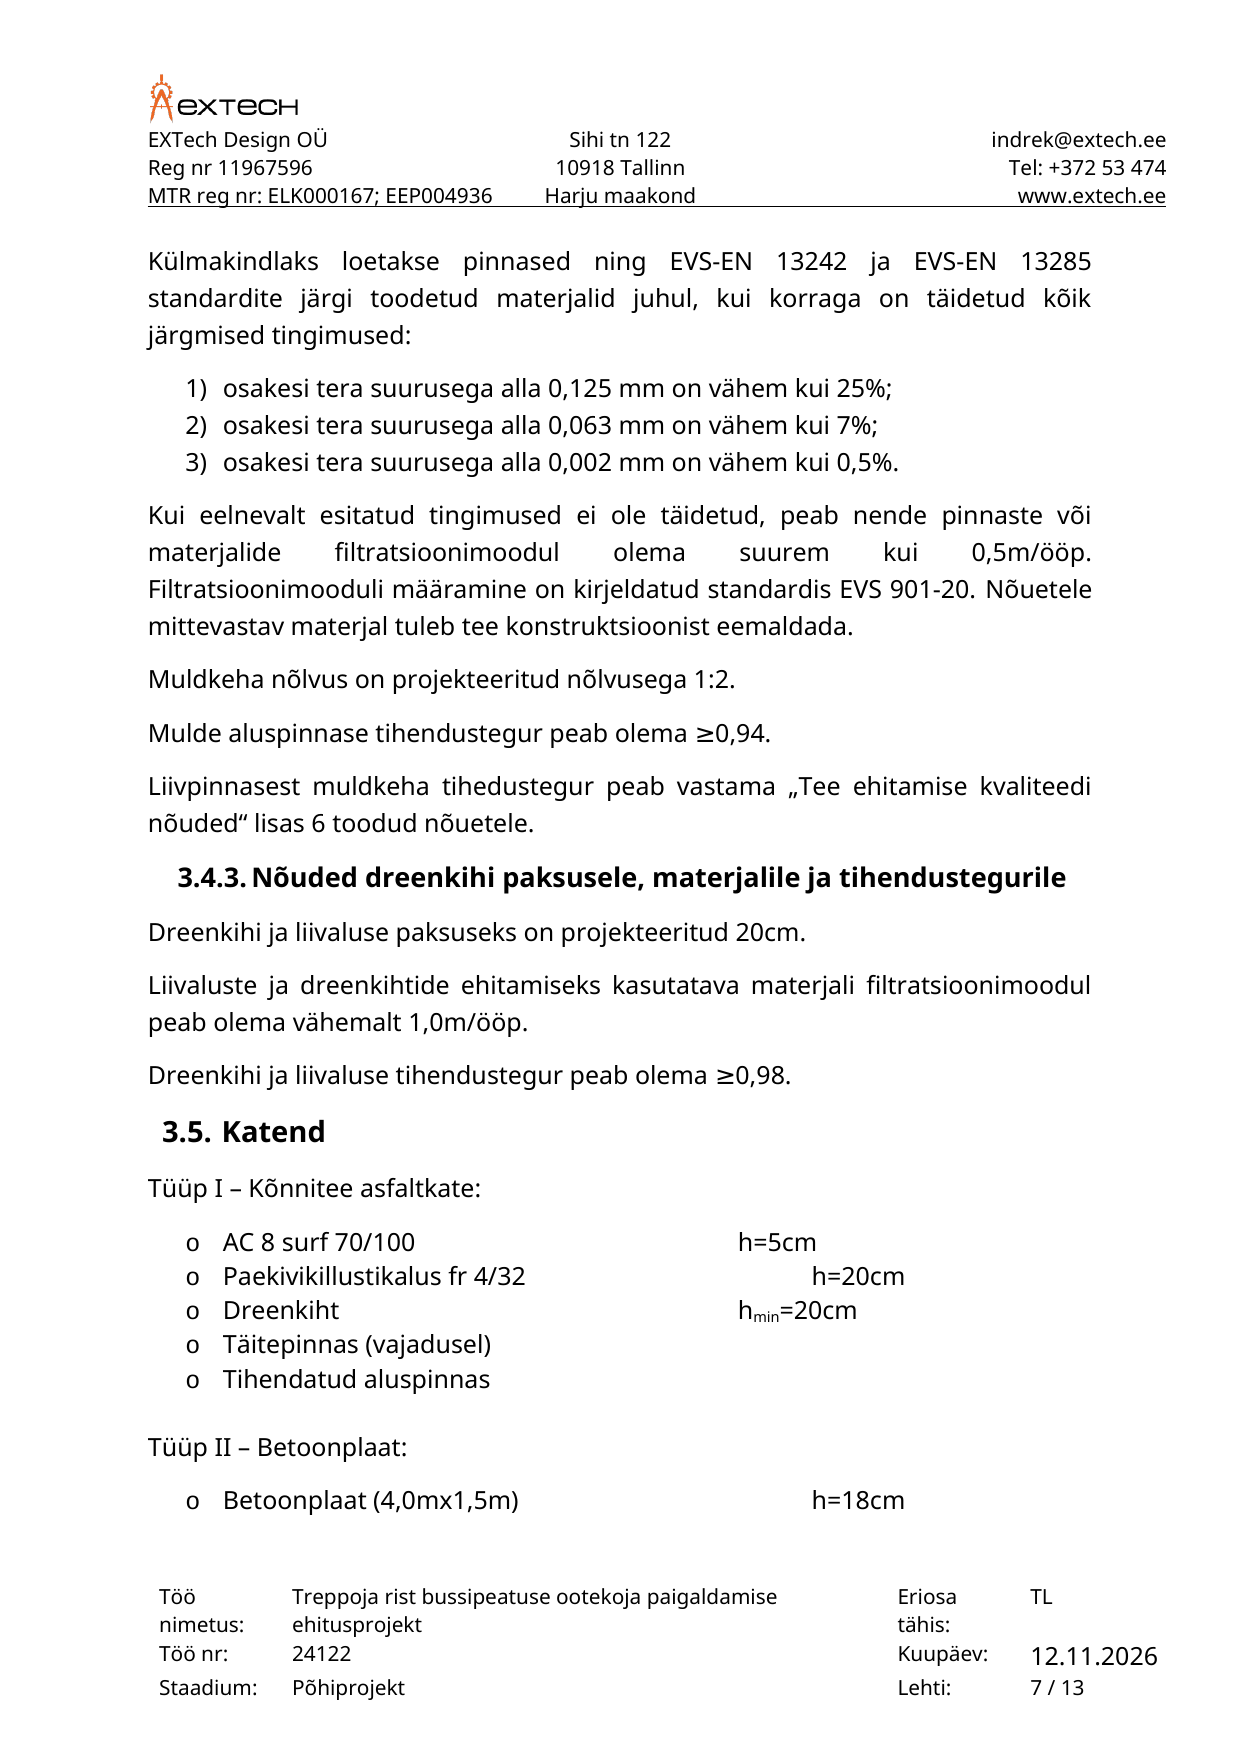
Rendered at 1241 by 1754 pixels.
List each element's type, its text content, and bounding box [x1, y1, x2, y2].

list Betoonplaat (4,0mx1,5m) h=18cm [185, 1483, 1093, 1517]
text Muldkeha nõlvus on projekteeritud nõlvusega 1:2. [148, 662, 1093, 696]
text Liivaluste ja dreenkihtide ehitamiseks kasutatava materjali filtratsioonimoodul peab olema vähemalt 1,0m/ööp. [148, 968, 1093, 1038]
text Külmakindlaks loetakse pinnased ning EVS-EN 13242 ja EVS-EN 13285 standardite järgi toodetud materjalid juhul, kui korraga on täidetud kõik järgmised tingimused: [148, 244, 1093, 352]
list Tihendatud aluspinnas [185, 1361, 1093, 1396]
list AC 8 surf 70/100 h=5cm [185, 1224, 1093, 1258]
list osakesi tera suurusega alla 0,063 mm on vähem kui 7%; [185, 408, 1093, 442]
list osakesi tera suurusega alla 0,125 mm on vähem kui 25%; [185, 371, 1093, 405]
list Dreenkiht hmin=20cm [185, 1293, 1093, 1327]
text Mulde aluspinnase tihendustegur peab olema ≥0,94. [148, 715, 1093, 749]
list osakesi tera suurusega alla 0,002 mm on vähem kui 0,5%. [185, 444, 1093, 479]
subtitle Nõuded dreenkihi paksusele, materjalile ja tihendustegurile [177, 859, 1093, 896]
list Paekivikillustikalus fr 4/32 h=20cm [185, 1258, 1093, 1293]
text Tüüp I – Kõnnitee asfaltkate: [148, 1171, 1093, 1205]
list Täitepinnas (vajadusel) [185, 1327, 1093, 1361]
text Liivpinnasest muldkeha tihedustegur peab vastama „Tee ehitamise kvaliteedi nõuded“ lisas 6 toodud nõuetele. [148, 769, 1093, 839]
text Dreenkihi ja liivaluse paksuseks on projekteeritud 20cm. [148, 914, 1093, 948]
subtitle Katend [162, 1111, 1093, 1151]
text Dreenkihi ja liivaluse tihendustegur peab olema ≥0,98. [148, 1058, 1093, 1092]
picture [147, 73, 300, 125]
text Tüüp II – Betoonplaat: [148, 1429, 1093, 1464]
text Kui eelnevalt esitatud tingimused ei ole täidetud, peab nende pinnaste või materjalide filtratsioonimoodul olema suurem kui 0,5m/ööp. Filtratsioonimooduli määramine on kirjeldatud standardis EVS 901-20. Nõuetele mittevastav materjal tuleb tee konstruktsioonist eemaldada. [148, 498, 1093, 642]
